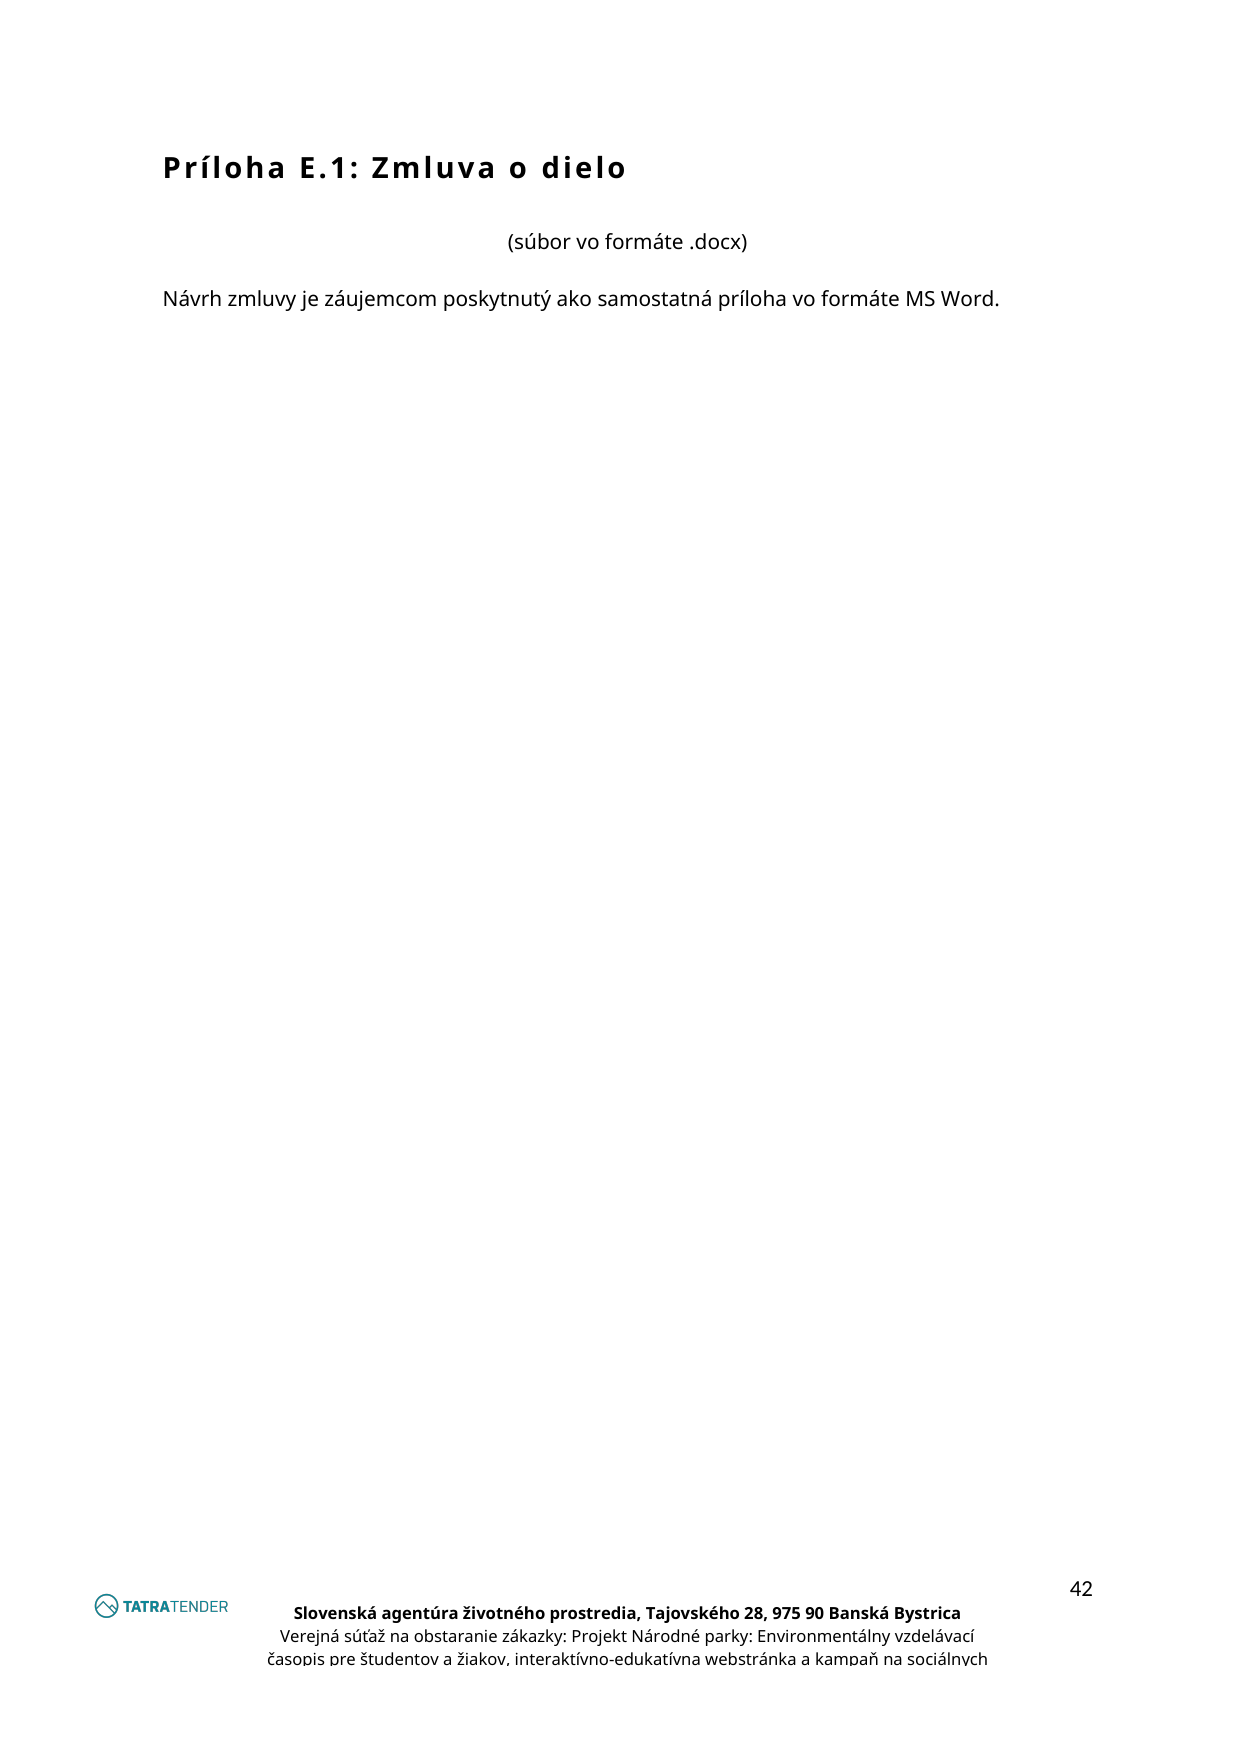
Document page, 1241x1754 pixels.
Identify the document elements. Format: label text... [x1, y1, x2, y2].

text Návrh zmluvy je záujemcom poskytnutý ako samostatná príloha vo formáte MS Word. [162, 284, 1093, 312]
text Príloha E.1: Zmluva o dielo [162, 148, 1093, 187]
picture [92, 1583, 239, 1627]
text (súbor vo formáte .docx) [162, 227, 1093, 255]
